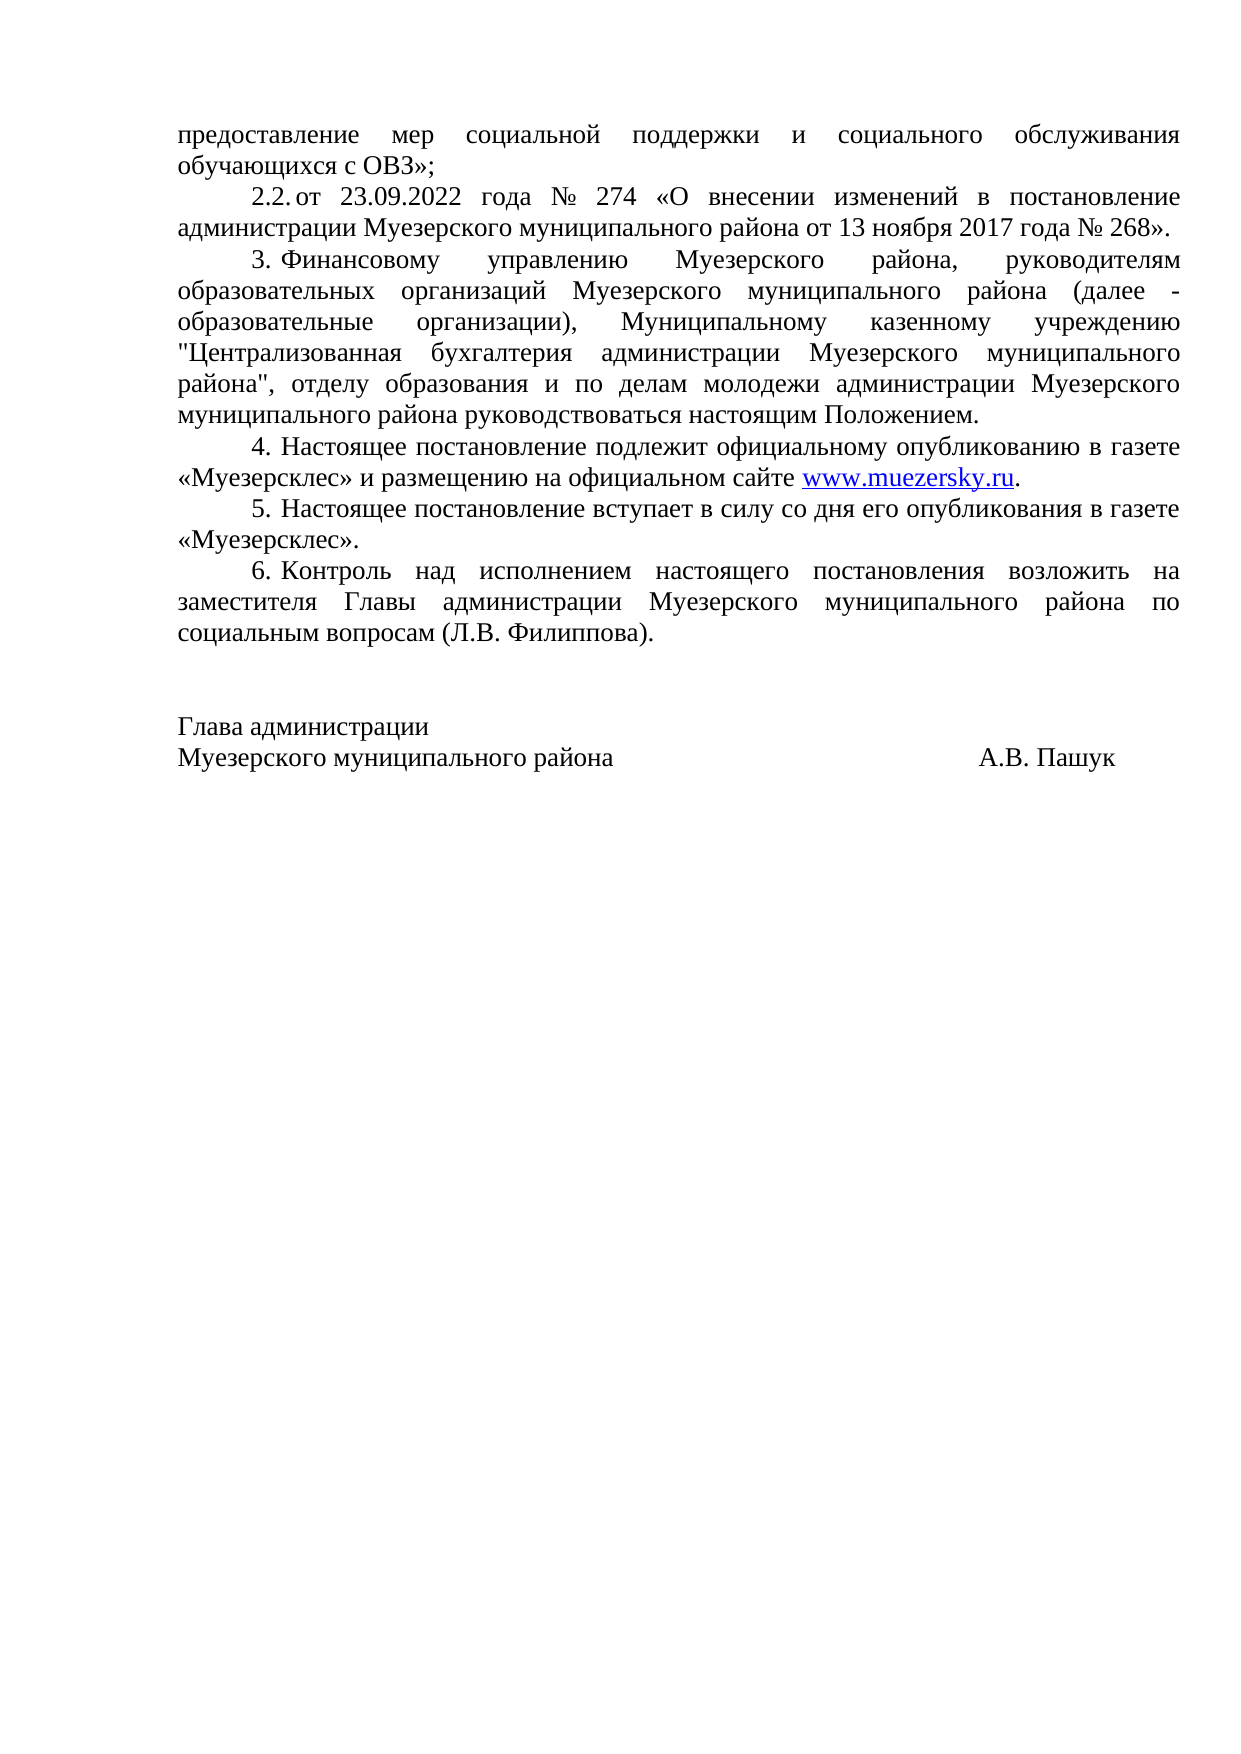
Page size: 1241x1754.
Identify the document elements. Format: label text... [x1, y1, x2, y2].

list Настоящее постановление вступает в силу со дня его опубликования в газете «Муезерсклес». [177, 492, 1181, 554]
list Настоящее постановление подлежит официальному опубликованию в газете «Муезерсклес» и размещению на официальном сайте www.muezersky.ru. [177, 429, 1181, 492]
list от 23.09.2022 года № 274 «О внесении изменений в постановление администрации Муезерского муниципального района от 13 ноября 2017 года № 268». [177, 180, 1181, 243]
text Глава администрации [177, 710, 1182, 741]
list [177, 118, 1181, 180]
list Контроль над исполнением настоящего постановления возложить на заместителя Главы администрации Муезерского муниципального района по социальным вопросам (Л.В. Филиппова). [177, 554, 1181, 648]
list Финансовому управлению Муезерского района, руководителям образовательных организаций Муезерского муниципального района (далее - образовательные организации), Муниципальному казенному учреждению "Централизованная бухгалтерия администрации Муезерского муниципального района", отделу образования и по делам молодежи администрации Муезерского муниципального района руководствоваться настоящим Положением. [177, 243, 1181, 429]
text Муезерского муниципального района А.В. Пашук [177, 741, 1182, 772]
